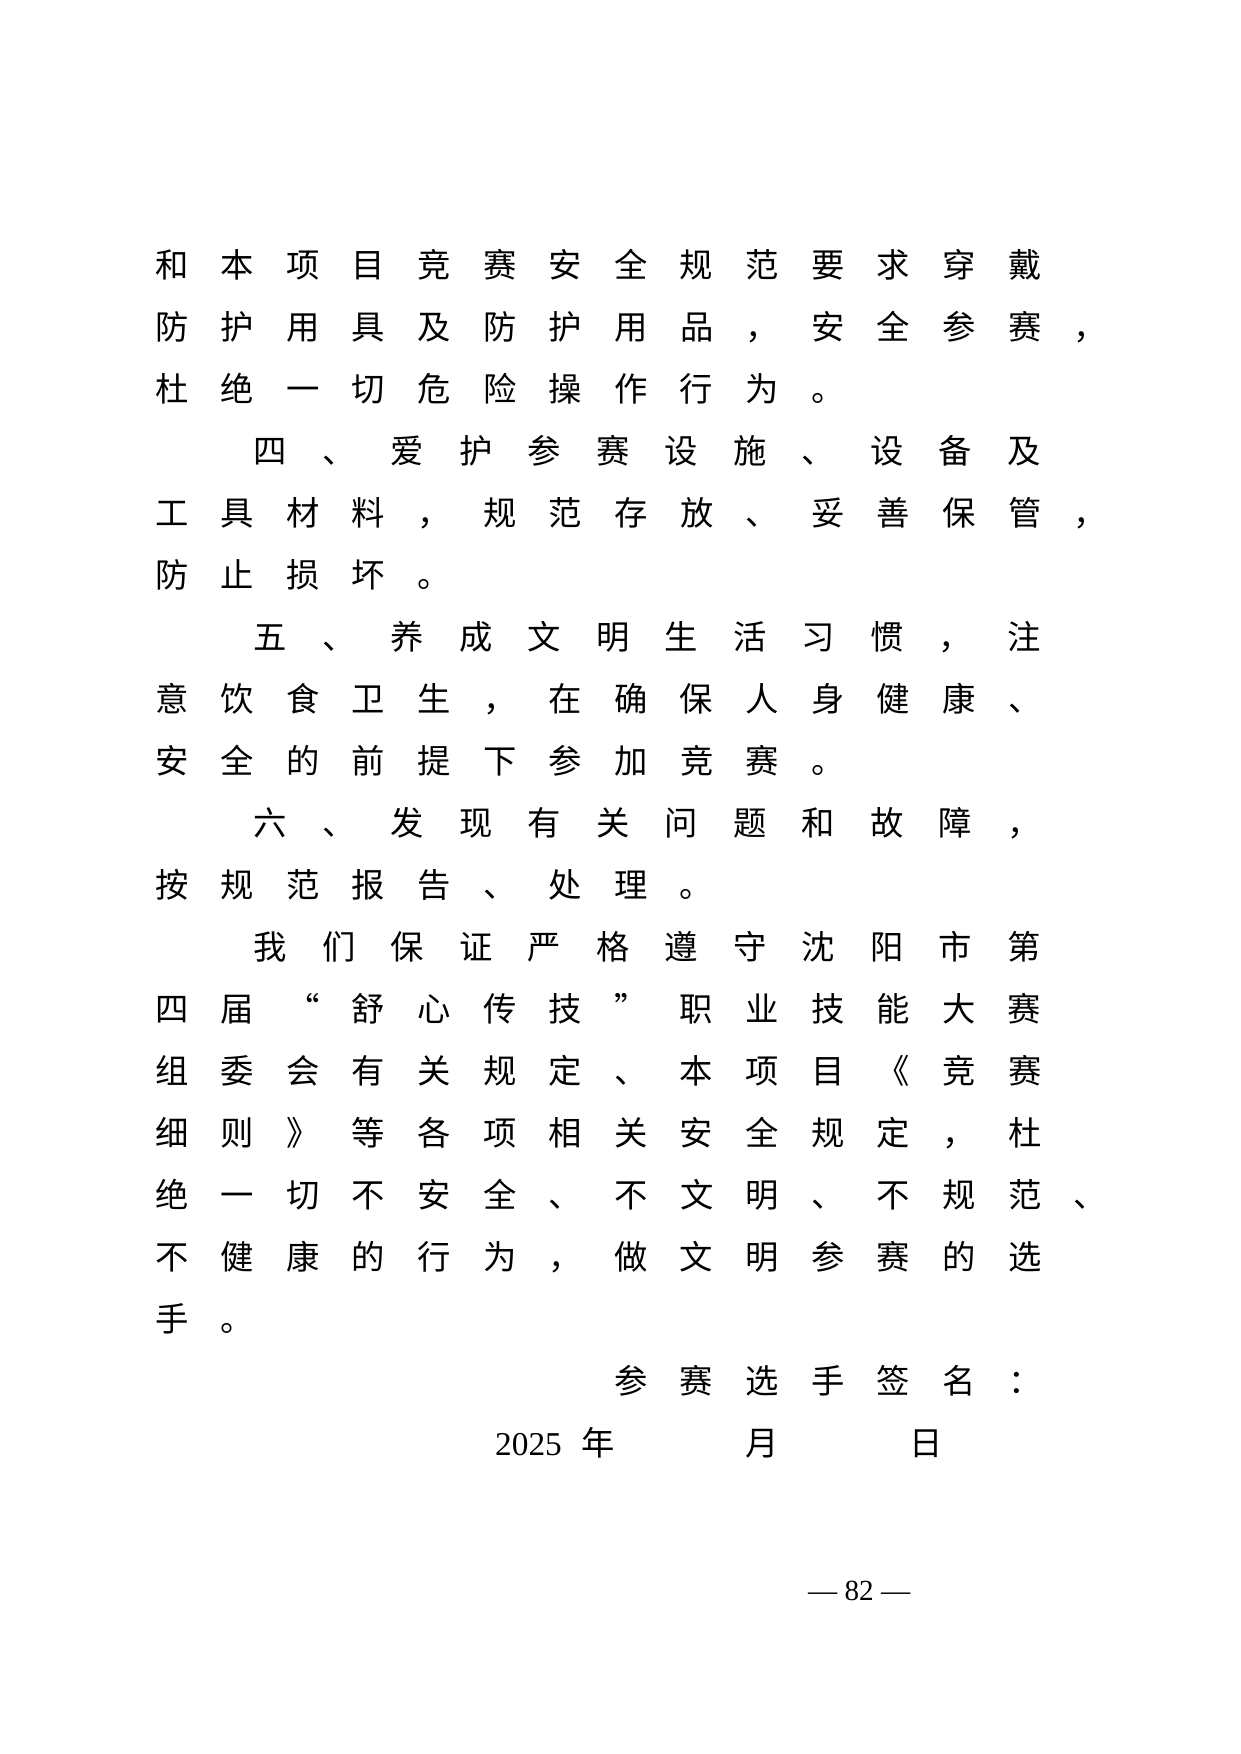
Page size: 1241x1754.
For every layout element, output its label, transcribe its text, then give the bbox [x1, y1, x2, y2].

text 三、按照行业相关安全规定和本项目竞赛安全规范要求穿戴防护用具及防护用品，安全参赛，杜绝一切危险操作行为。 [155, 232, 1073, 418]
text 六、发现有关问题和故障，按规范报告、处理。 [155, 790, 1073, 914]
text 参赛选手签名： [155, 1348, 1073, 1410]
text 五、养成文明生活习惯，注意饮食卫生，在确保人身健康、安全的前提下参加竞赛。 [155, 604, 1073, 790]
text 我们保证严格遵守沈阳市第四届“舒心传技”职业技能大赛组委会有关规定、本项目《竞赛细则》等各项相关安全规定，杜绝一切不安全、不文明、不规范、不健康的行为，做文明参赛的选手。 [155, 914, 1073, 1348]
text 2025年 月 日 [155, 1410, 1073, 1472]
text 四、爱护参赛设施、设备及工具材料，规范存放、妥善保管，防止损坏。 [155, 418, 1073, 604]
